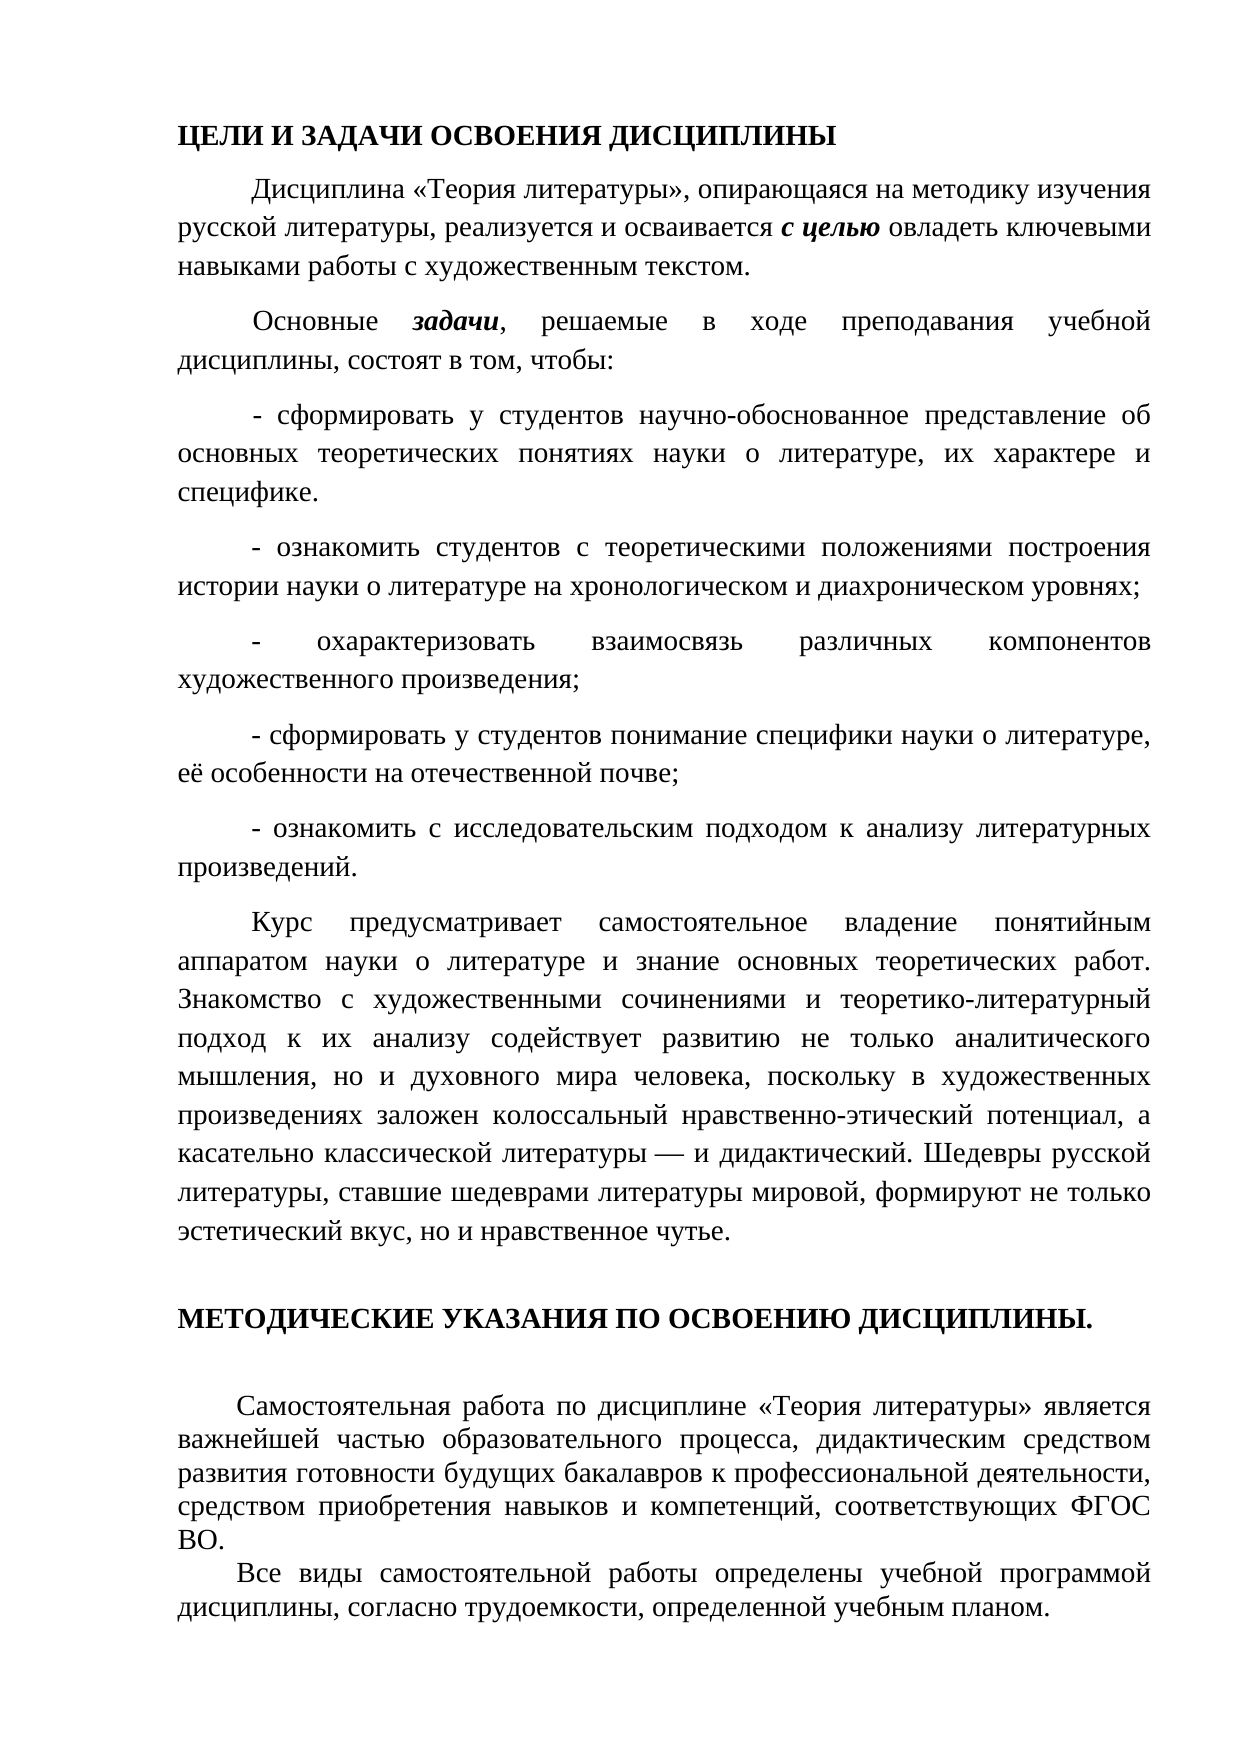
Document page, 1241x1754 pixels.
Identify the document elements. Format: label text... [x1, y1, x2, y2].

text Все виды самостоятельной работы определены учебной программой дисциплины, согласно трудоемкости, определенной учебным планом. [177, 1555, 1152, 1622]
text Курс предусматривает самостоятельное владение понятийным аппаратом науки о литературе и знание основных теоретических работ. Знакомство с художественными сочинениями и теоретико-литературный подход к их анализу содействует развитию не только аналитического мышления, но и духовного мира человека, поскольку в художественных произведениях заложен колоссальный нравственно-этический потенциал, а касательно классической литературы — и дидактический. Шедевры русской литературы, ставшие шедеврами литературы мировой, формируют не только эстетический вкус, но и нравственное чутье. [177, 904, 1152, 1246]
text МЕТОДИЧЕСКИЕ УКАЗАНИЯ ПО ОСВОЕНИЮ ДИСЦИПЛИНЫ. [177, 1301, 1152, 1335]
text - ознакомить студентов с теоретическими положениями построения истории науки о литературе на хронологическом и диахроническом уровнях; [177, 529, 1152, 601]
text - сформировать у студентов научно-обоснованное представление об основных теоретических понятиях науки о литературе, их характере и специфике. [177, 397, 1152, 508]
text Дисциплина «Теория литературы», опирающаяся на методику изучения русской литературы, реализуется и осваивается с целью овладеть ключевыми навыками работы с художественным текстом. [177, 171, 1152, 282]
text ЦЕЛИ И ЗАДАЧИ ОСВОЕНИЯ ДИСЦИПЛИНЫ [177, 118, 1152, 152]
text Самостоятельная работа по дисциплине «Теория литературы» является важнейшей частью образовательного процесса, дидактическим средством развития готовности будущих бакалавров к профессиональной деятельности, средством приобретения навыков и компетенций, соответствующих ФГОС ВО. [177, 1388, 1152, 1555]
text - охарактеризовать взаимосвязь различных компонентов художественного произведения; [177, 623, 1152, 695]
text Основные задачи, решаемые в ходе преподавания учебной дисциплины, состоят в том, чтобы: [177, 303, 1152, 375]
text - ознакомить с исследовательским подходом к анализу литературных произведений. [177, 811, 1152, 883]
text - сформировать у студентов понимание специфики науки о литературе, её особенности на отечественной почве; [177, 717, 1152, 789]
